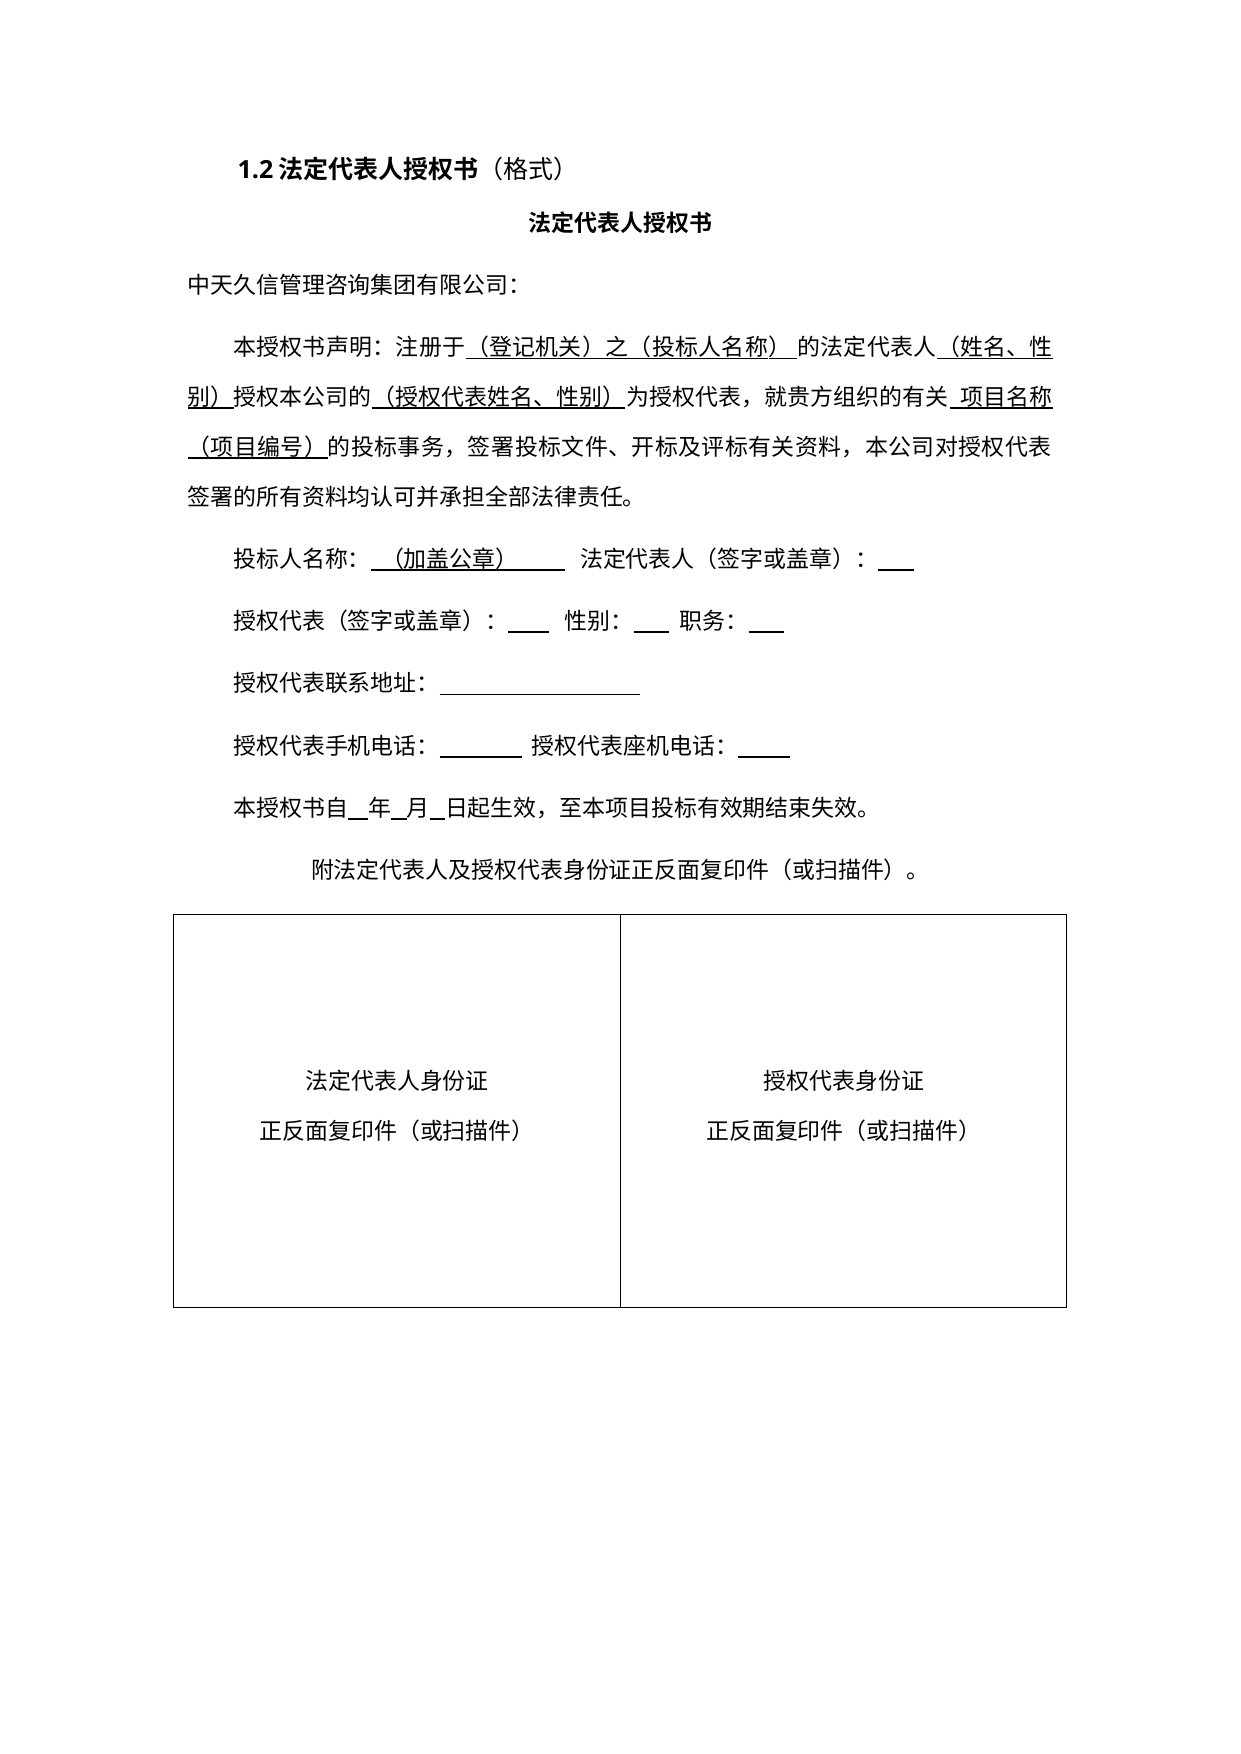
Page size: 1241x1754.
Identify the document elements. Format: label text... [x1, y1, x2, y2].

text 1.2法定代表人授权书（格式） [237, 150, 1053, 186]
text 本授权书自 年 月 日起生效，至本项目投标有效期结束失效。 [187, 790, 1053, 823]
text 投标人名称： （加盖公章） 法定代表人（签字或盖章）： [187, 541, 1053, 574]
text 授权代表手机电话： 授权代表座机电话： [187, 727, 1053, 761]
text 法定代表人授权书 [187, 204, 1053, 238]
text 本授权书声明：注册于（登记机关）之（投标人名称） 的法定代表人（姓名、性别）授权本公司的（授权代表姓名、性别）为授权代表，就贵方组织的有关 项目名称（项目编号）的投标事务，签署投标文件、开标及评标有关资料，本公司对授权代表签署的所有资料均认可并承担全部法律责任。 [187, 329, 1053, 512]
text 授权代表（签字或盖章）： 性别： 职务： [187, 603, 1053, 636]
text 中天久信管理咨询集团有限公司： [187, 267, 1053, 300]
table_header 授权代表身份证 正反面复印件（或扫描件） [621, 915, 1066, 1307]
table_header 法定代表人身份证 正反面复印件（或扫描件） [174, 915, 620, 1307]
text 附法定代表人及授权代表身份证正反面复印件（或扫描件）。 [187, 852, 1053, 885]
text 授权代表联系地址： [187, 665, 1053, 698]
